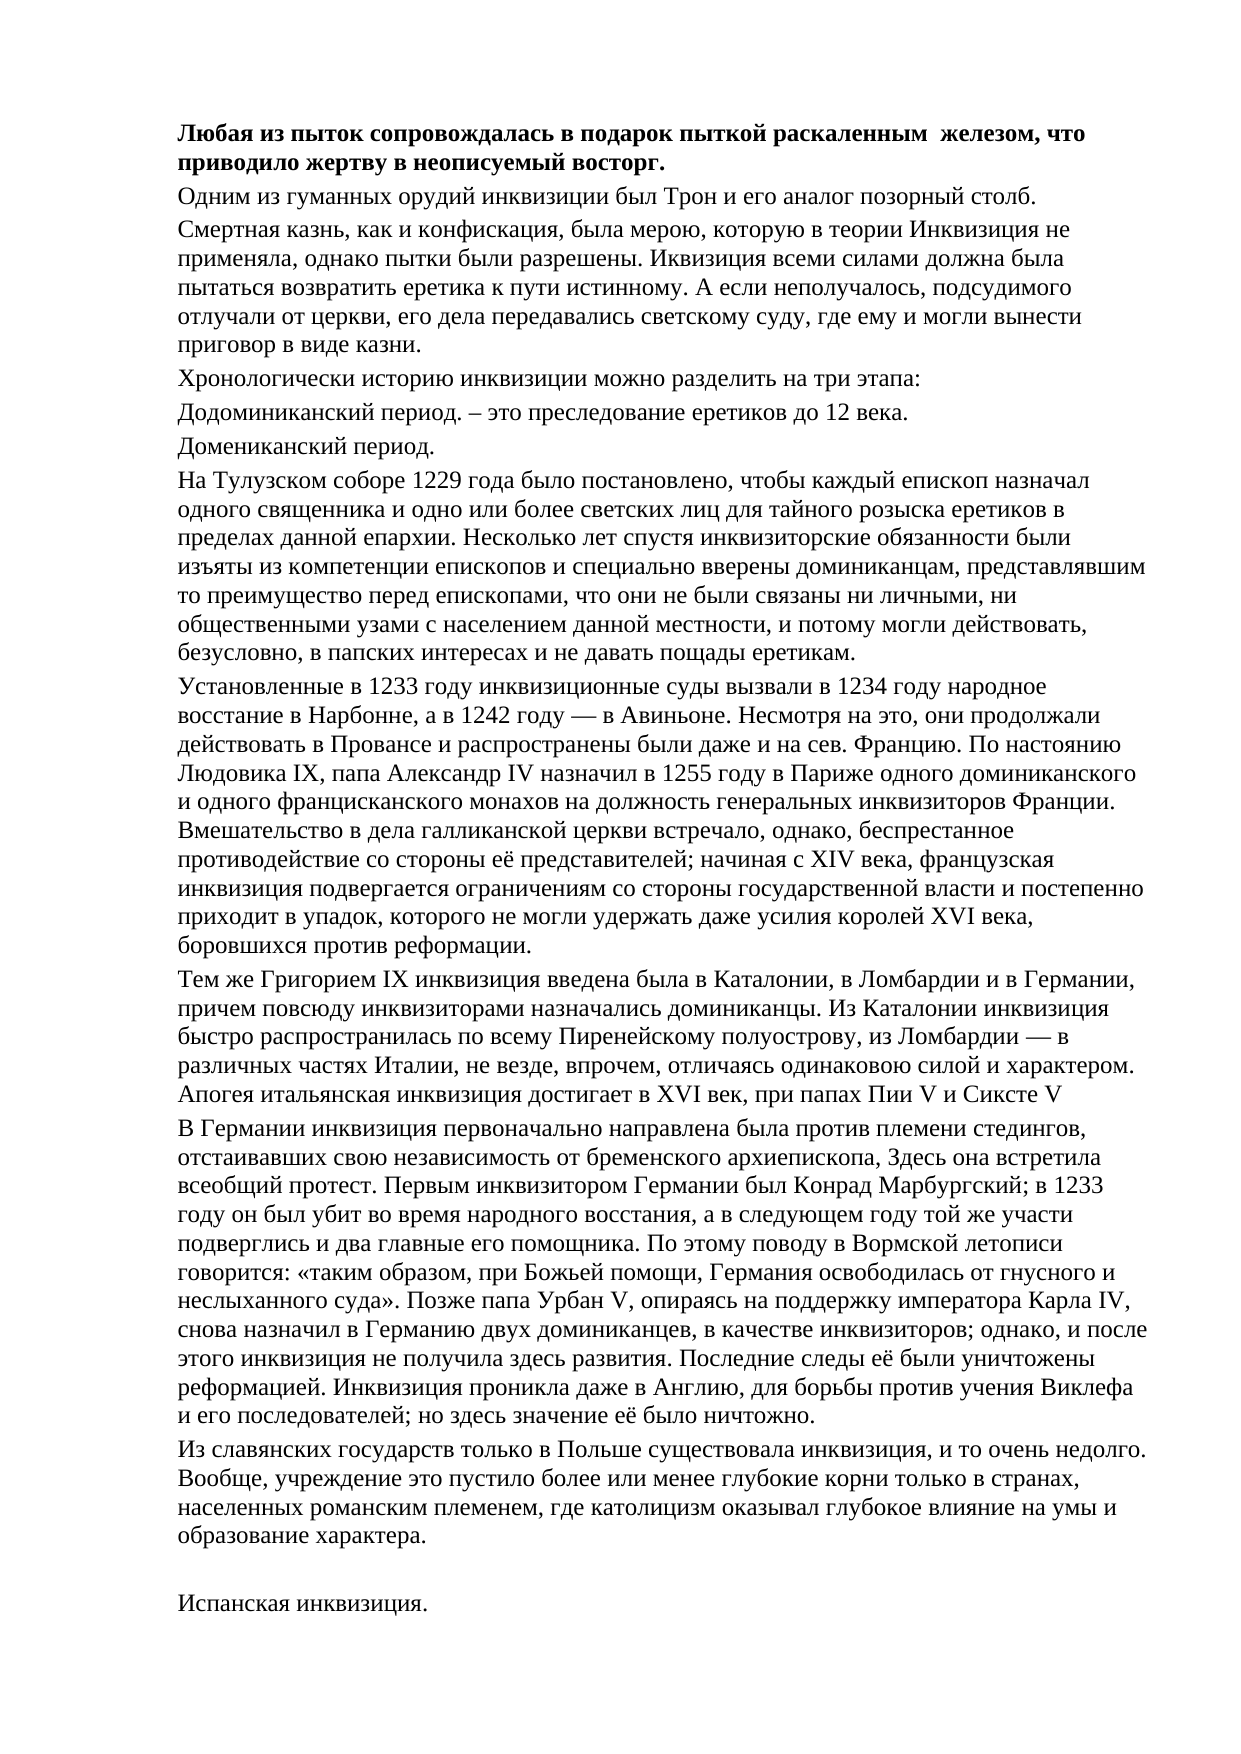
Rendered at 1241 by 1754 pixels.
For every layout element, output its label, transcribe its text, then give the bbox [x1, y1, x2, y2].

text В Германии инквизиция первоначально направлена была против племени стедингов, отстаивавших свою независимость от бременского архиепископа, Здесь она встретила всеобщий протест. Первым инквизитором Германии был Конрад Марбургский; в 1233 году он был убит во время народного восстания, а в следующем году той же участи подверглись и два главные его помощника. По этому поводу в Вормской летописи говорится: «таким образом, при Божьей помощи, Германия освободилась от гнусного и неслыханного суда». Позже папа Урбан V, опираясь на поддержку императора Карла IV, снова назначил в Германию двух доминиканцев, в качестве инквизиторов; однако, и после этого инквизиция не получила здесь развития. Последние следы её были уничтожены реформацией. Инквизиция проникла даже в Англию, для борьбы против учения Виклефа и его последователей; но здесь значение её было ничтожно. [177, 1113, 1152, 1429]
text Любая из пыток сопровождалась в подарок пыткой раскаленным железом, что приводило жертву в неописуемый восторг. [177, 118, 1152, 176]
text Додоминиканский период. – это преследование еретиков до 12 века. [177, 397, 1152, 426]
text Одним из гуманных орудий инквизиции был Трон и его аналог позорный столб. [177, 181, 1152, 209]
text На Тулузском соборе 1229 года было постановлено, чтобы каждый епископ назначал одного священника и одно или более светских лиц для тайного розыска еретиков в пределах данной епархии. Несколько лет спустя инквизиторские обязанности были изъяты из компетенции епископов и специально вверены доминиканцам, представлявшим то преимущество перед епископами, что они не были связаны ни личными, ни общественными узами с населением данной местности, и потому могли действовать, безусловно, в папских интересах и не давать пощады еретикам. [177, 465, 1152, 666]
text Тем же Григорием IX инквизиция введена была в Каталонии, в Ломбардии и в Германии, причем повсюду инквизиторами назначались доминиканцы. Из Каталонии инквизиция быстро распространилась по всему Пиренейскому полуострову, из Ломбардии — в различных частях Италии, не везде, впрочем, отличаясь одинаковою силой и характером. Апогея итальянская инквизиция достигает в XVI век, при папах Пии V и Сиксте V [177, 964, 1152, 1108]
text Смертная казнь, как и конфискация, была мерою, которую в теории Инквизиция не применяла, однако пытки были разрешены. Иквизиция всеми силами должна была пытаться возвратить еретика к пути истинному. А если неполучалось, подсудимого отлучали от церкви, его дела передавались светскому суду, где ему и могли вынести приговор в виде казни. [177, 214, 1152, 358]
text Домениканский период. [177, 431, 1152, 460]
text Установленные в 1233 году инквизиционные суды вызвали в 1234 году народное восстание в Нарбонне, а в 1242 году — в Авиньоне. Несмотря на это, они продолжали действовать в Провансе и распространены были даже и на сев. Францию. По настоянию Людовика IX, папа Александр IV назначил в 1255 году в Париже одного доминиканского и одного францисканского монахов на должность генеральных инквизиторов Франции. Вмешательство в дела галликанской церкви встречало, однако, беспрестанное противодействие со стороны её представителей; начиная с XIV века, французская инквизиция подвергается ограничениям со стороны государственной власти и постепенно приходит в упадок, которого не могли удержать даже усилия королей XVI века, боровшихся против реформации. [177, 671, 1152, 959]
text Хронологически историю инквизиции можно разделить на три этапа: [177, 363, 1152, 392]
text Испанская инквизиция. [177, 1588, 1152, 1617]
text Из славянских государств только в Польше существовала инквизиция, и то очень недолго. Вообще, учреждение это пустило более или менее глубокие корни только в странах, населенных романским племенем, где католицизм оказывал глубокое влияние на умы и образование характера. [177, 1434, 1152, 1549]
